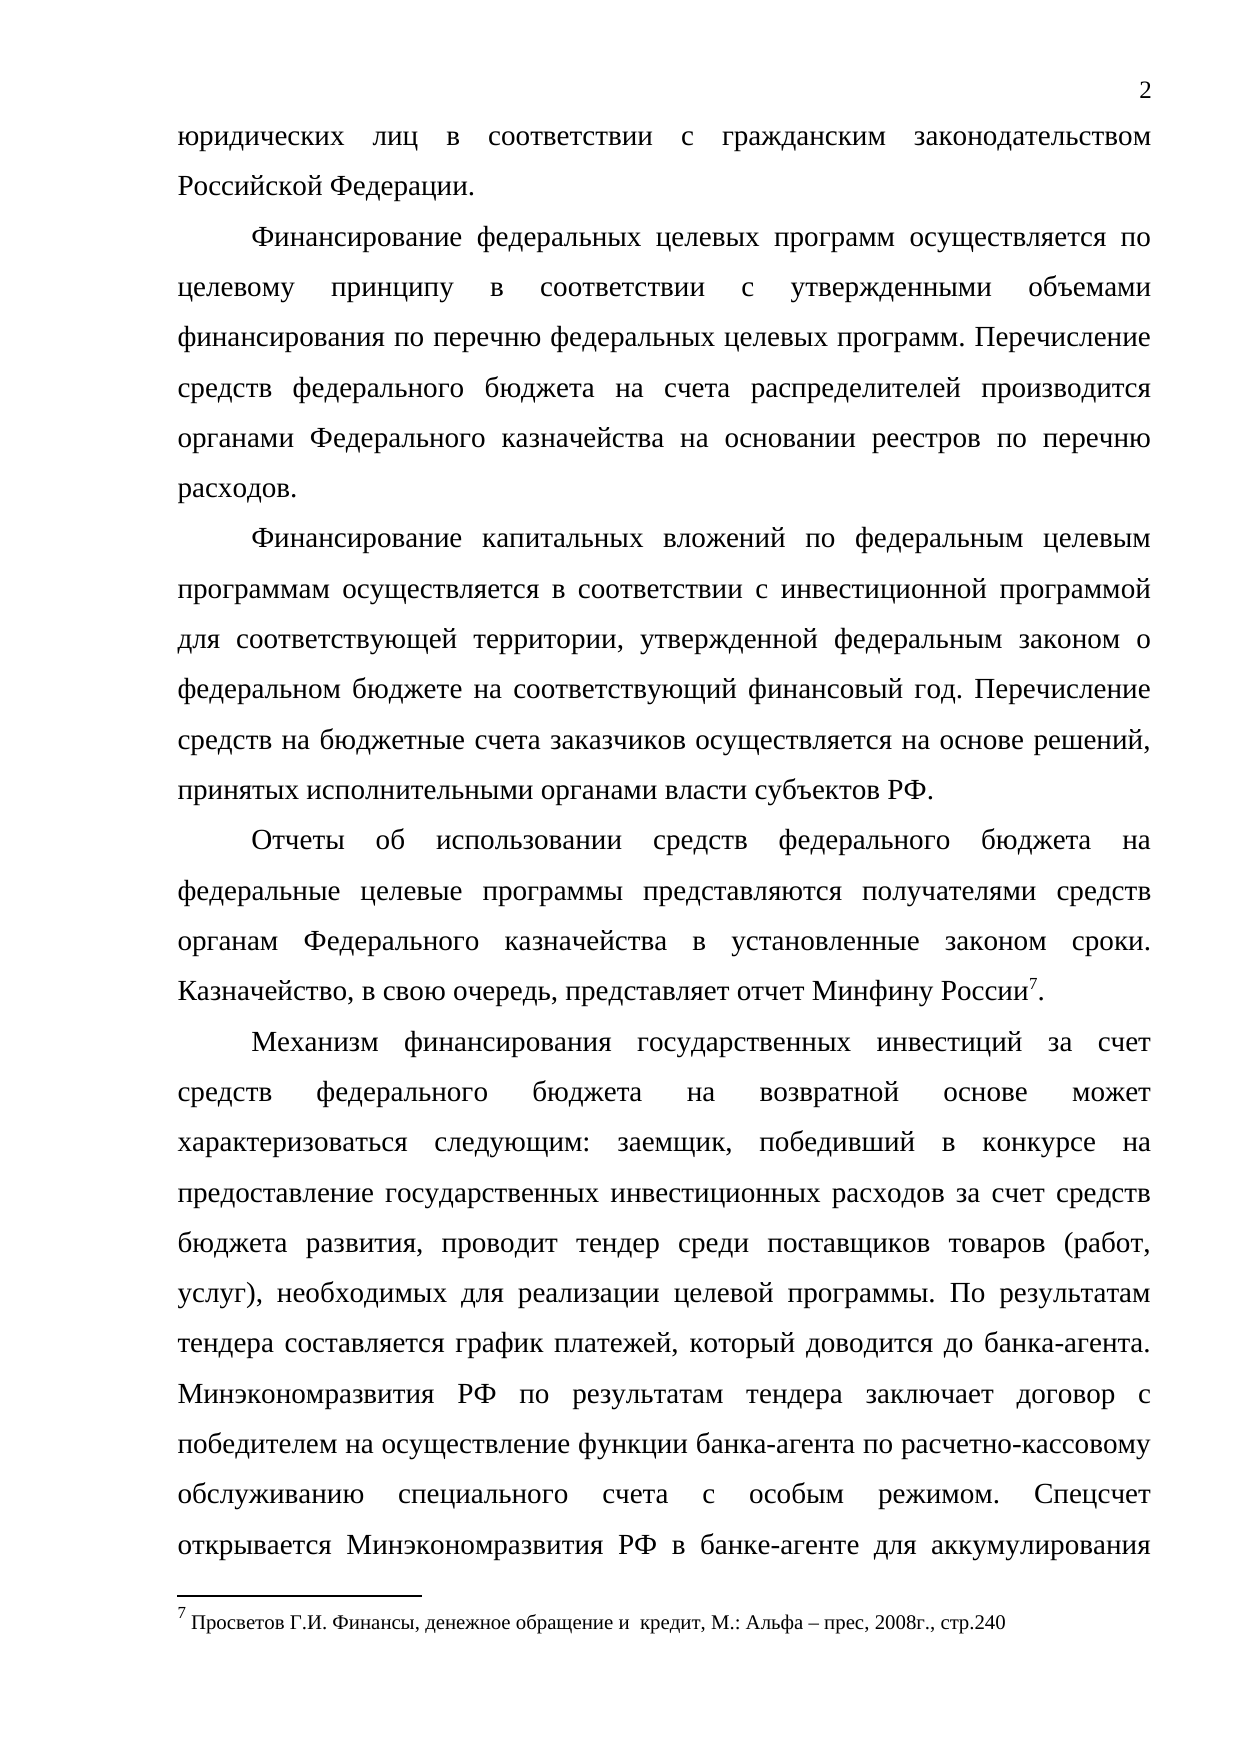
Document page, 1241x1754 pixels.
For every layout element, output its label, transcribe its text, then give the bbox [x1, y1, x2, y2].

text Отчеты об использовании средств федерального бюджета на федеральные целевые программы представляются получателями средств органам Федерального казначейства в установленные законом сроки. Казначейство, в свою очередь, представляет отчет Минфину России. [177, 822, 1152, 1007]
text Финансирование капитальных вложений по федеральным целевым программам осуществляется в соответствии с инвестиционной программой для соответствующей территории, утвержденной федеральным законом о федеральном бюджете на соответствующий финансовый год. Перечисление средств на бюджетные счета заказчиков осуществляется на основе решений, принятых исполнительными органами власти субъектов РФ. [177, 521, 1152, 806]
text Финансирование федеральных целевых программ осуществляется по целевому принципу в соответствии с утвержденными объемами финансирования по перечню федеральных целевых программ. Перечисление средств федерального бюджета на счета распределителей производится органами Федерального казначейства на основании реестров по перечню расходов. [177, 219, 1152, 504]
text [177, 1024, 1152, 1560]
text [177, 118, 1152, 202]
